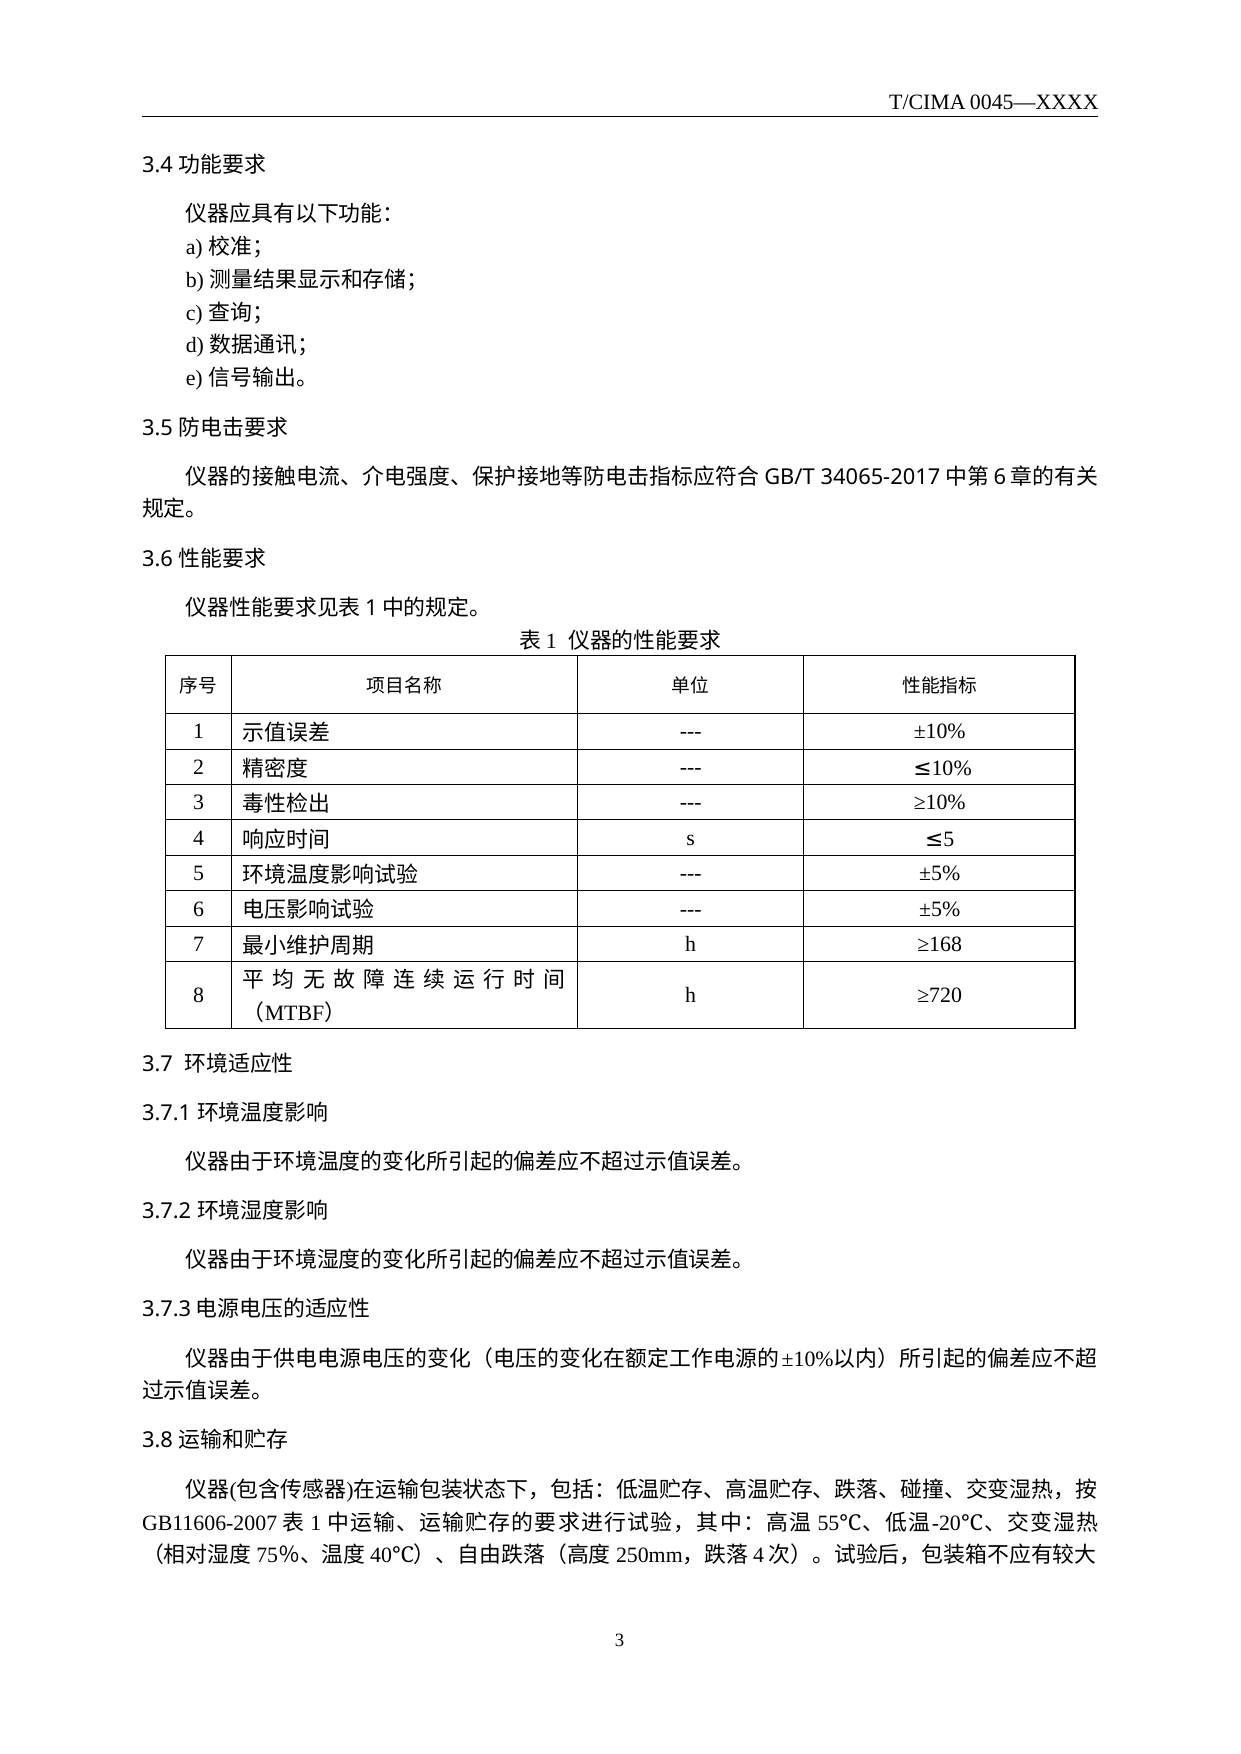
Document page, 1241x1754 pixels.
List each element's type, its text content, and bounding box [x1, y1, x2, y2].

table_cell ≥720 [804, 962, 1074, 1028]
text 3.8 运输和贮存 [142, 1422, 1098, 1455]
table_cell ±5% [804, 891, 1074, 926]
table_cell --- [578, 891, 803, 926]
text 3.5 防电击要求 [142, 409, 1098, 442]
table_cell 3 [166, 785, 231, 819]
table_header 单位 [578, 656, 803, 713]
table_cell ≥10% [804, 785, 1074, 819]
table_cell --- [578, 785, 803, 819]
table_cell ±5% [804, 856, 1074, 890]
text c) 查询； [142, 294, 1098, 327]
table_cell --- [578, 750, 803, 784]
text 3.7.2 环境湿度影响 [142, 1192, 1098, 1225]
text 3.7.3电源电压的适应性 [142, 1291, 1098, 1324]
text a) 校准； [142, 228, 1098, 261]
table_cell ≤5 [804, 820, 1074, 855]
table_cell 毒性检出 [232, 785, 577, 819]
table_cell 8 [166, 962, 231, 1028]
table_cell 环境温度影响试验 [232, 856, 577, 890]
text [142, 1471, 1098, 1569]
table_cell h [578, 927, 803, 961]
table_cell s [578, 820, 803, 855]
table_cell 6 [166, 891, 231, 926]
table_cell ±10% [804, 714, 1074, 748]
table_cell --- [578, 856, 803, 890]
table_cell 精密度 [232, 750, 577, 784]
text 仪器应具有以下功能： [142, 196, 1098, 228]
table_header 项目名称 [232, 656, 577, 713]
text 3.4 功能要求 [142, 147, 1098, 179]
text b) 测量结果显示和存储； [142, 261, 1098, 294]
table_cell 5 [166, 856, 231, 890]
text e) 信号输出。 [142, 360, 1098, 393]
table_cell 响应时间 [232, 820, 577, 855]
table_cell 示值误差 [232, 714, 577, 748]
table_cell h [578, 962, 803, 1028]
text 3.6 性能要求 [142, 540, 1098, 573]
table_header 性能指标 [804, 656, 1074, 713]
text 3.7 环境适应性 [142, 1045, 1098, 1078]
text 仪器的接触电流、介电强度、保护接地等防电击指标应符合GB/T 34065-2017中第6章的有关规定。 [142, 458, 1098, 524]
table_cell 平均无故障连续运行时间（MTBF） [232, 962, 577, 1028]
table_cell 4 [166, 820, 231, 855]
table_cell 最小维护周期 [232, 927, 577, 961]
table_cell 7 [166, 927, 231, 961]
table_cell 电压影响试验 [232, 891, 577, 926]
table_cell ≤10% [804, 750, 1074, 784]
table_header 序号 [166, 656, 231, 713]
text 仪器由于供电电源电压的变化（电压的变化在额定工作电源的±10%以内）所引起的偏差应不超过示值误差。 [142, 1340, 1098, 1406]
text 仪器由于环境湿度的变化所引起的偏差应不超过示值误差。 [142, 1242, 1098, 1274]
table_cell ≥168 [804, 927, 1074, 961]
table_cell 2 [166, 750, 231, 784]
text 仪器由于环境温度的变化所引起的偏差应不超过示值误差。 [142, 1143, 1098, 1176]
text 3.7.1 环境温度影响 [142, 1094, 1098, 1127]
text 仪器性能要求见表1中的规定。 [142, 589, 1098, 622]
table_cell --- [578, 714, 803, 748]
table_cell 1 [166, 714, 231, 748]
text 表1 仪器的性能要求 [142, 622, 1098, 655]
text d) 数据通讯； [142, 327, 1098, 360]
